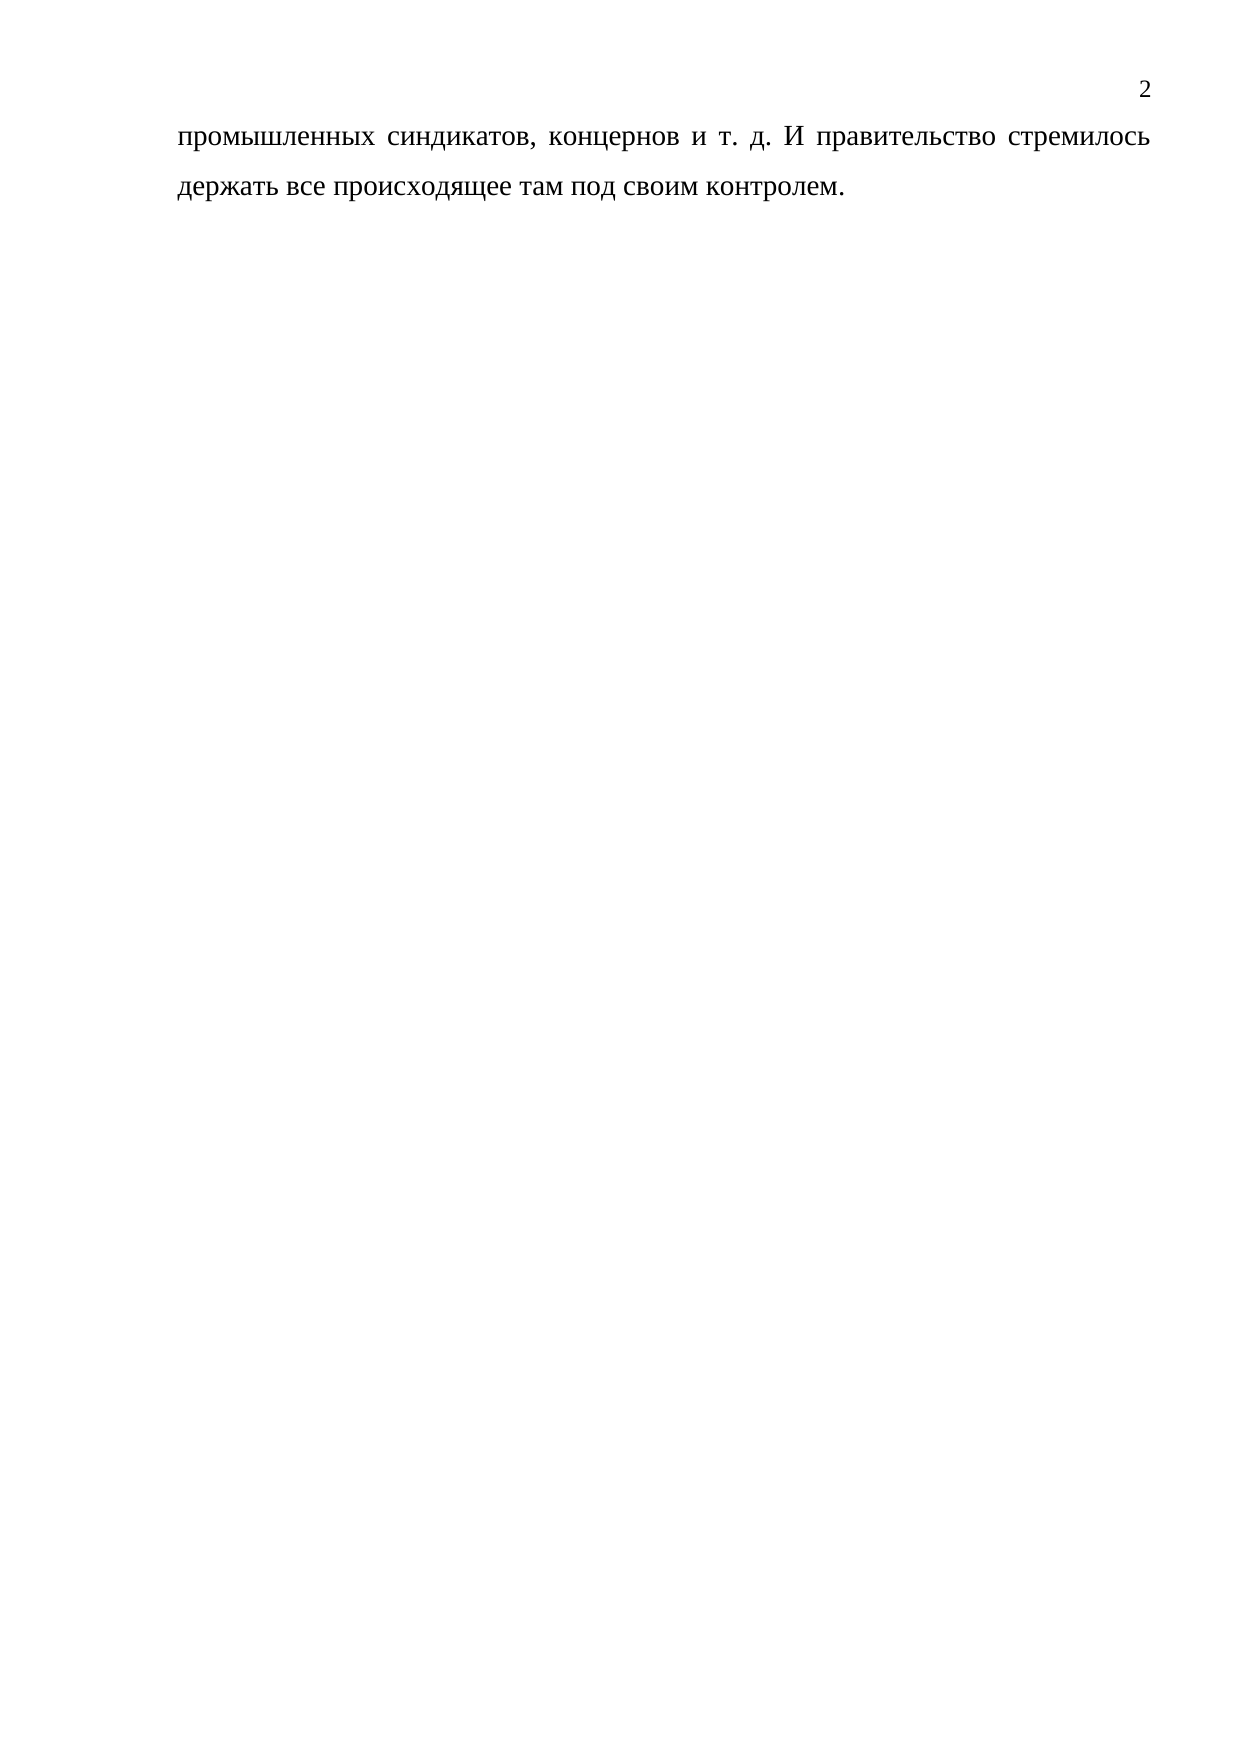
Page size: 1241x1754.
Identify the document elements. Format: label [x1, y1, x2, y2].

text [177, 118, 1152, 202]
